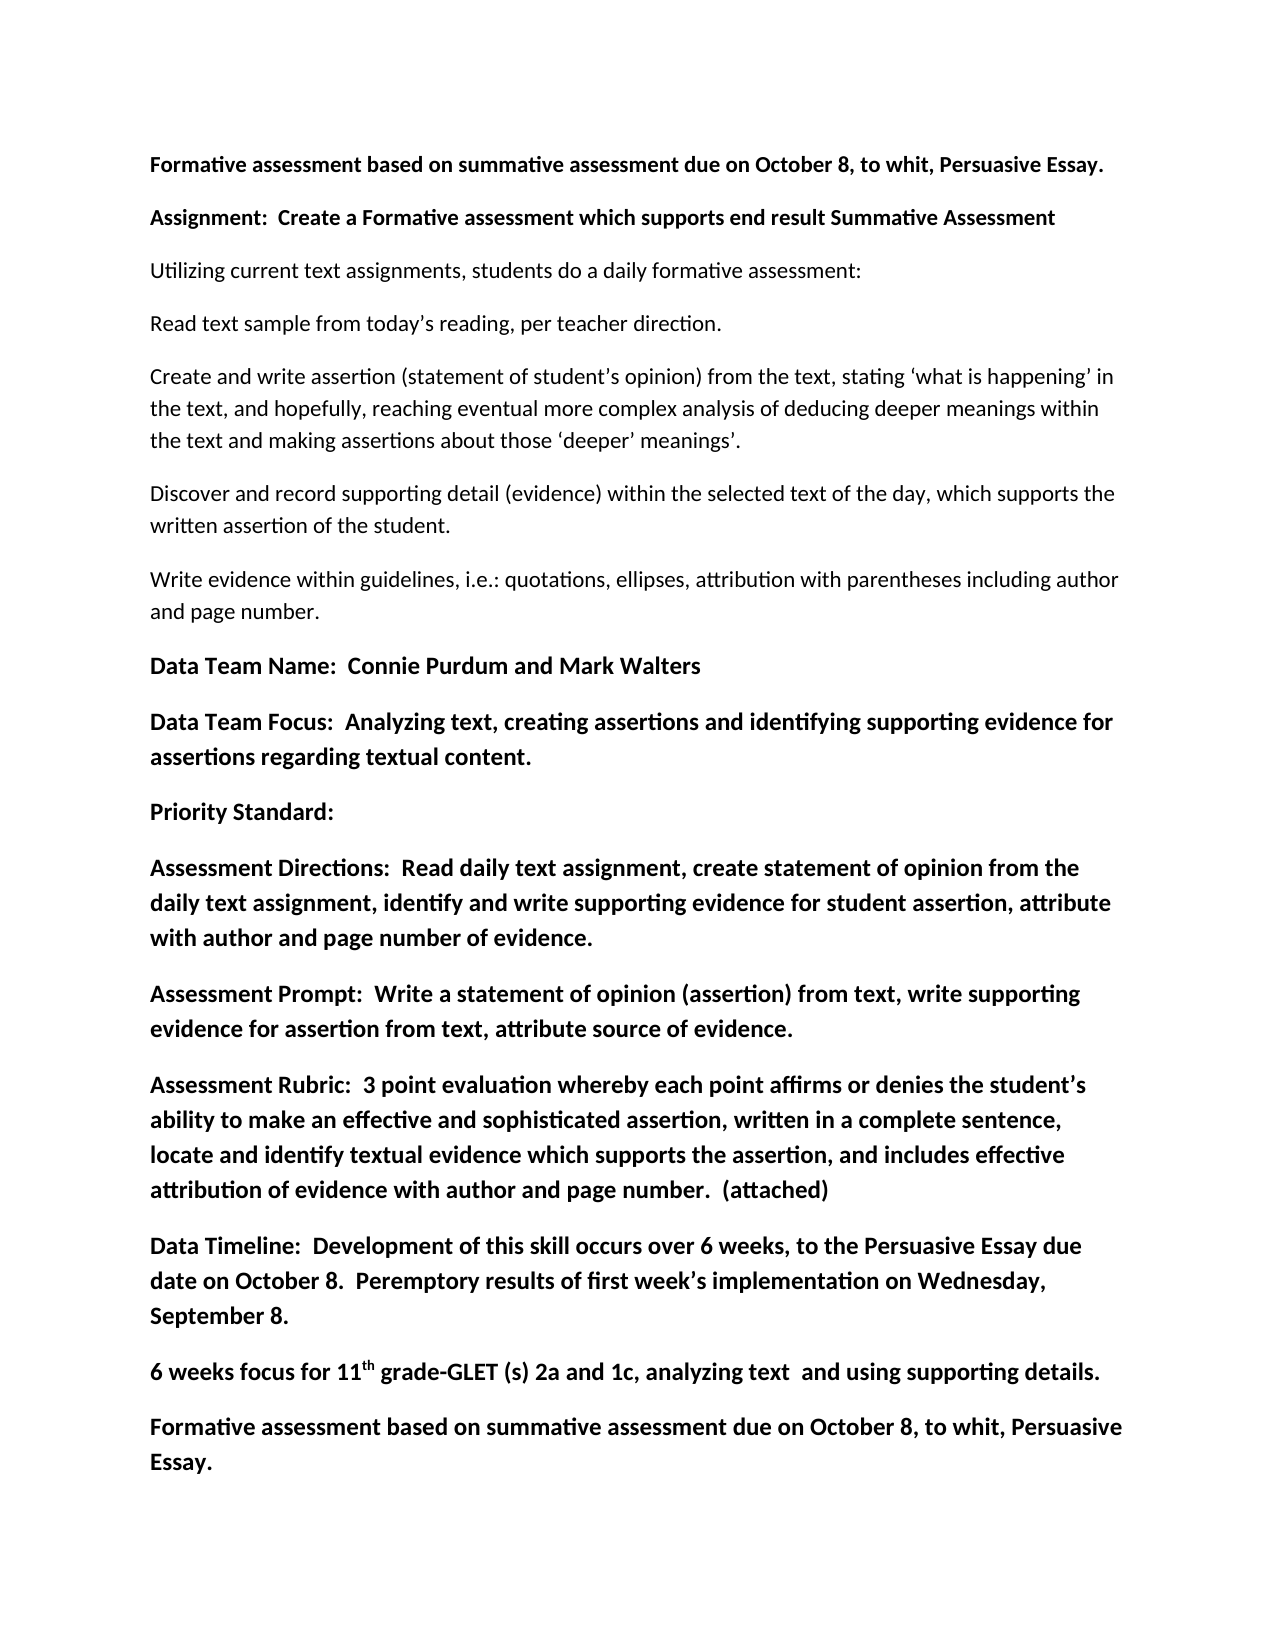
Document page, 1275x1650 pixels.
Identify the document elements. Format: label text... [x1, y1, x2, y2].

text Assignment: Create a Formative assessment which supports end result Summative Assessment [150, 203, 1125, 231]
text Data Team Focus: Analyzing text, creating assertions and identifying supporting evidence for assertions regarding textual content. [150, 706, 1125, 771]
text Create and write assertion (statement of student’s opinion) from the text, stating ‘what is happening’ in the text, and hopefully, reaching eventual more complex analysis of deducing deeper meanings within the text and making assertions about those ‘deeper’ meanings’. [150, 362, 1125, 454]
text Formative assessment based on summative assessment due on October 8, to whit, Persuasive Essay. [150, 1412, 1125, 1477]
text Data Team Name: Connie Purdum and Mark Walters [150, 650, 1125, 680]
text Discover and record supporting detail (evidence) within the selected text of the day, which supports the written assertion of the student. [150, 479, 1125, 540]
text Write evidence within guidelines, i.e.: quotations, ellipses, attribution with parentheses including author and page number. [150, 565, 1125, 625]
text Utilizing current text assignments, students do a daily formative assessment: [150, 256, 1125, 284]
text Priority Standard: [150, 797, 1125, 827]
text 6 weeks focus for 11th grade-GLET (s) 2a and 1c, analyzing text and using supporting details. [150, 1356, 1125, 1386]
text Formative assessment based on summative assessment due on October 8, to whit, Persuasive Essay. [150, 150, 1125, 178]
text Read text sample from today’s reading, per teacher direction. [150, 309, 1125, 337]
text Assessment Prompt: Write a statement of opinion (assertion) from text, write supporting evidence for assertion from text, attribute source of evidence. [150, 978, 1125, 1044]
text Data Timeline: Development of this skill occurs over 6 weeks, to the Persuasive Essay due date on October 8. Peremptory results of first week’s implementation on Wednesday, September 8. [150, 1230, 1125, 1330]
text Assessment Rubric: 3 point evaluation whereby each point affirms or denies the student’s ability to make an effective and sophisticated assertion, written in a complete sentence, locate and identify textual evidence which supports the assertion, and includes effective attribution of evidence with author and page number. (attached) [150, 1069, 1125, 1204]
text Assessment Directions: Read daily text assignment, create statement of opinion from the daily text assignment, identify and write supporting evidence for student assertion, attribute with author and page number of evidence. [150, 852, 1125, 953]
